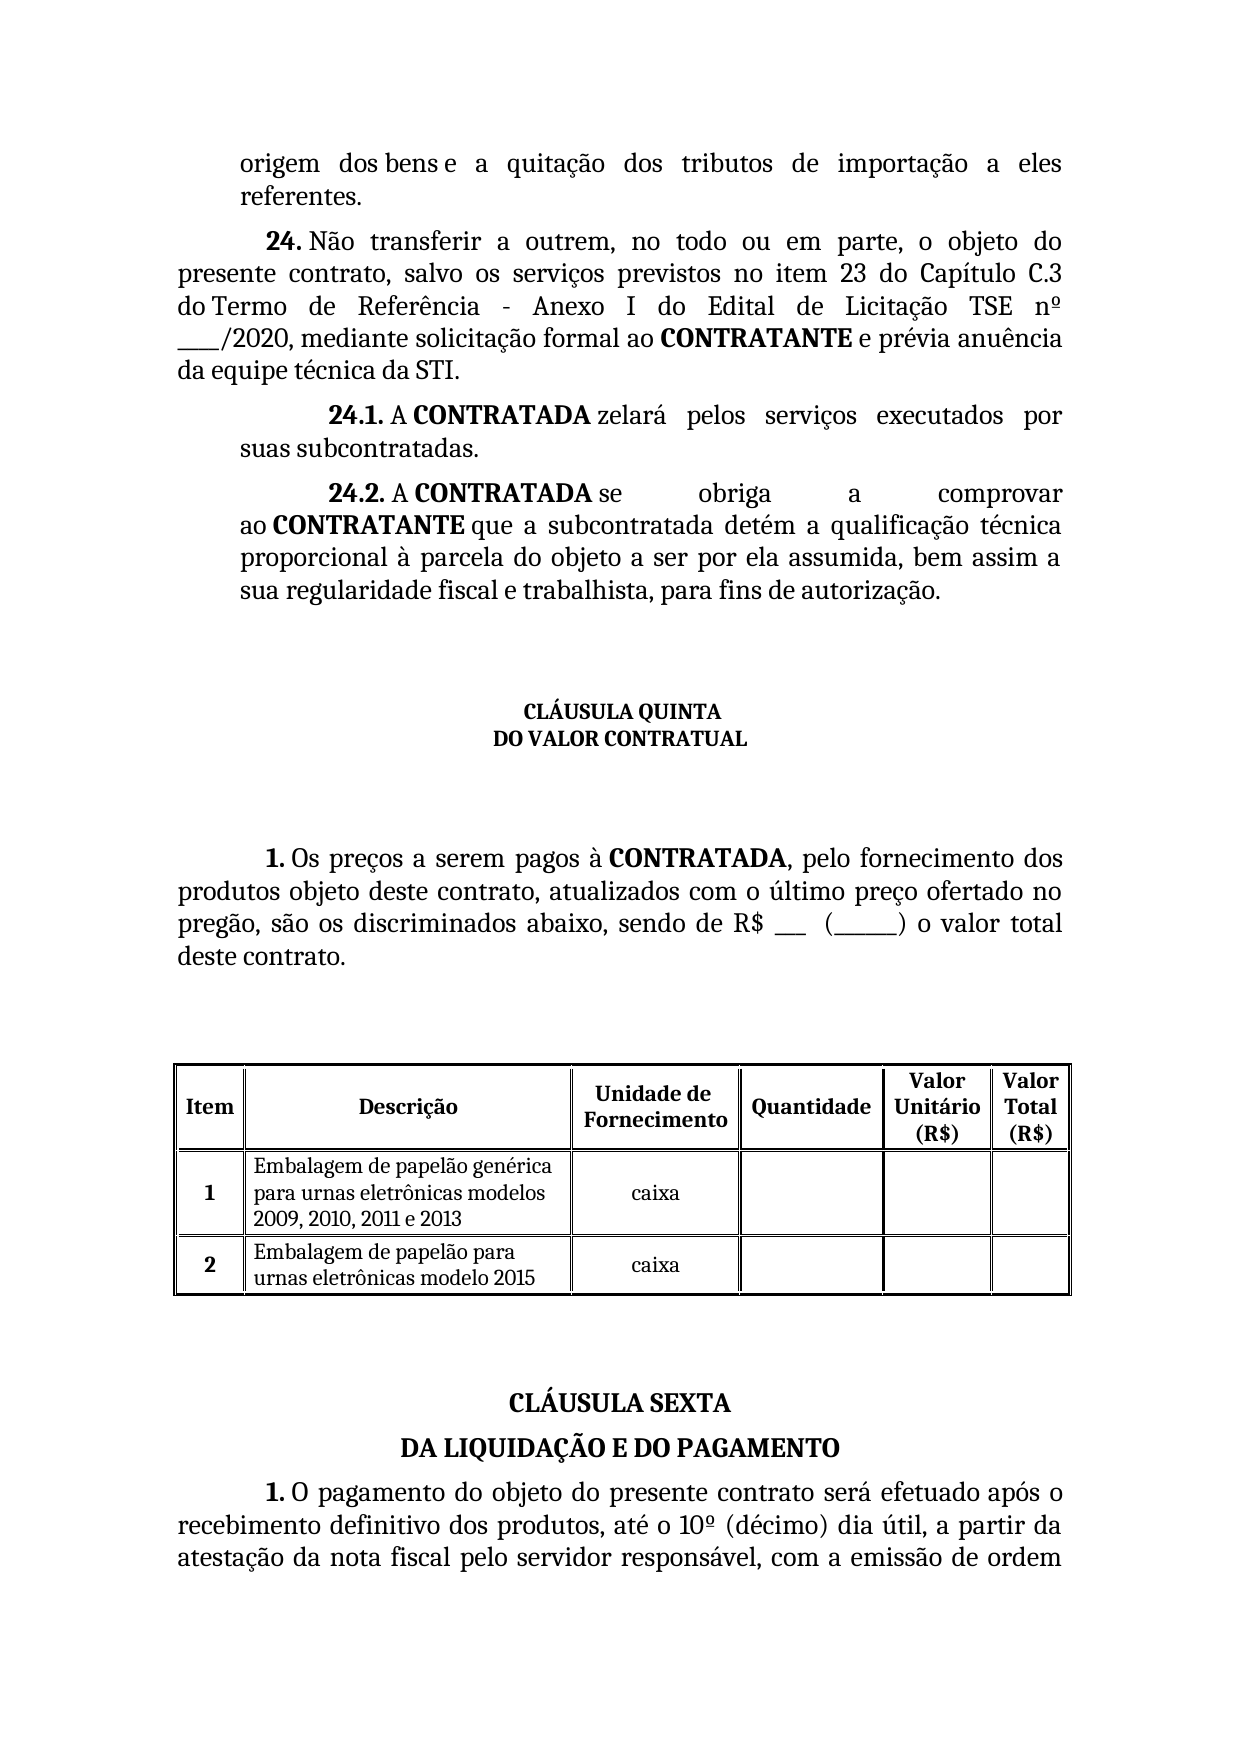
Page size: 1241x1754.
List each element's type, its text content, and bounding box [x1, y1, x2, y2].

table_cell Embalagem de papelão para urnas eletrônicas modelo 2015 [245, 1237, 572, 1293]
text CLÁUSULA QUINTA [183, 699, 1057, 726]
text DA LIQUIDAÇÃO E DO PAGAMENTO [177, 1432, 1063, 1464]
table_cell Embalagem de papelão genérica para urnas eletrônicas modelos 2009, 2010, 2011 e 2013 [246, 1152, 570, 1234]
text 1. Os preços a serem pagos à CONTRATADA, pelo fornecimento dos produtos objeto deste contrato, atualizados com o último preço ofertado no pregão, são os discriminados abaixo, sendo de R$ ___ (______) o valor total deste contrato. [177, 843, 1063, 972]
table_header Item [177, 1066, 245, 1148]
text 24.2. A CONTRATADA se obriga a comprovar ao CONTRATANTE que a subcontratada detém a qualificação técnica proporcional à parcela do objeto a ser por ela assumida, bem assim a sua regularidade fiscal e trabalhista, para fins de autorização. [240, 477, 1063, 606]
text 24. Não transferir a outrem, no todo ou em parte, o objeto do presente contrato, salvo os serviços previstos no item 23 do Capítulo C.3 do Termo de Referência - Anexo I do Edital de Licitação TSE nº ____/2020, mediante solicitação formal ao CONTRATANTE e prévia anuência da equipe técnica da STI. [177, 225, 1063, 387]
table_header Valor Total (R$) [991, 1066, 1068, 1148]
table_cell caixa [572, 1234, 740, 1293]
table_cell [991, 1234, 1070, 1293]
text DO VALOR CONTRATUAL [183, 726, 1057, 752]
text 24.1. A CONTRATADA zelará pelos serviços executados por suas subcontratadas. [240, 399, 1063, 464]
table_cell caixa [573, 1152, 738, 1234]
table_cell 1 [177, 1148, 243, 1234]
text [177, 1477, 1063, 1574]
table_cell [883, 1237, 991, 1293]
table_header Descrição [245, 1066, 572, 1148]
table_cell [742, 1152, 882, 1234]
table_header Valor Unitário (R$) [883, 1066, 991, 1148]
table_cell [740, 1237, 883, 1293]
table_header Unidade de Fornecimento [572, 1065, 740, 1148]
table_cell [993, 1148, 1069, 1234]
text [240, 148, 1063, 212]
table_cell 2 [175, 1234, 245, 1293]
table_cell [885, 1152, 990, 1234]
table_header Quantidade [740, 1065, 883, 1148]
text CLÁUSULA SEXTA [177, 1387, 1063, 1419]
